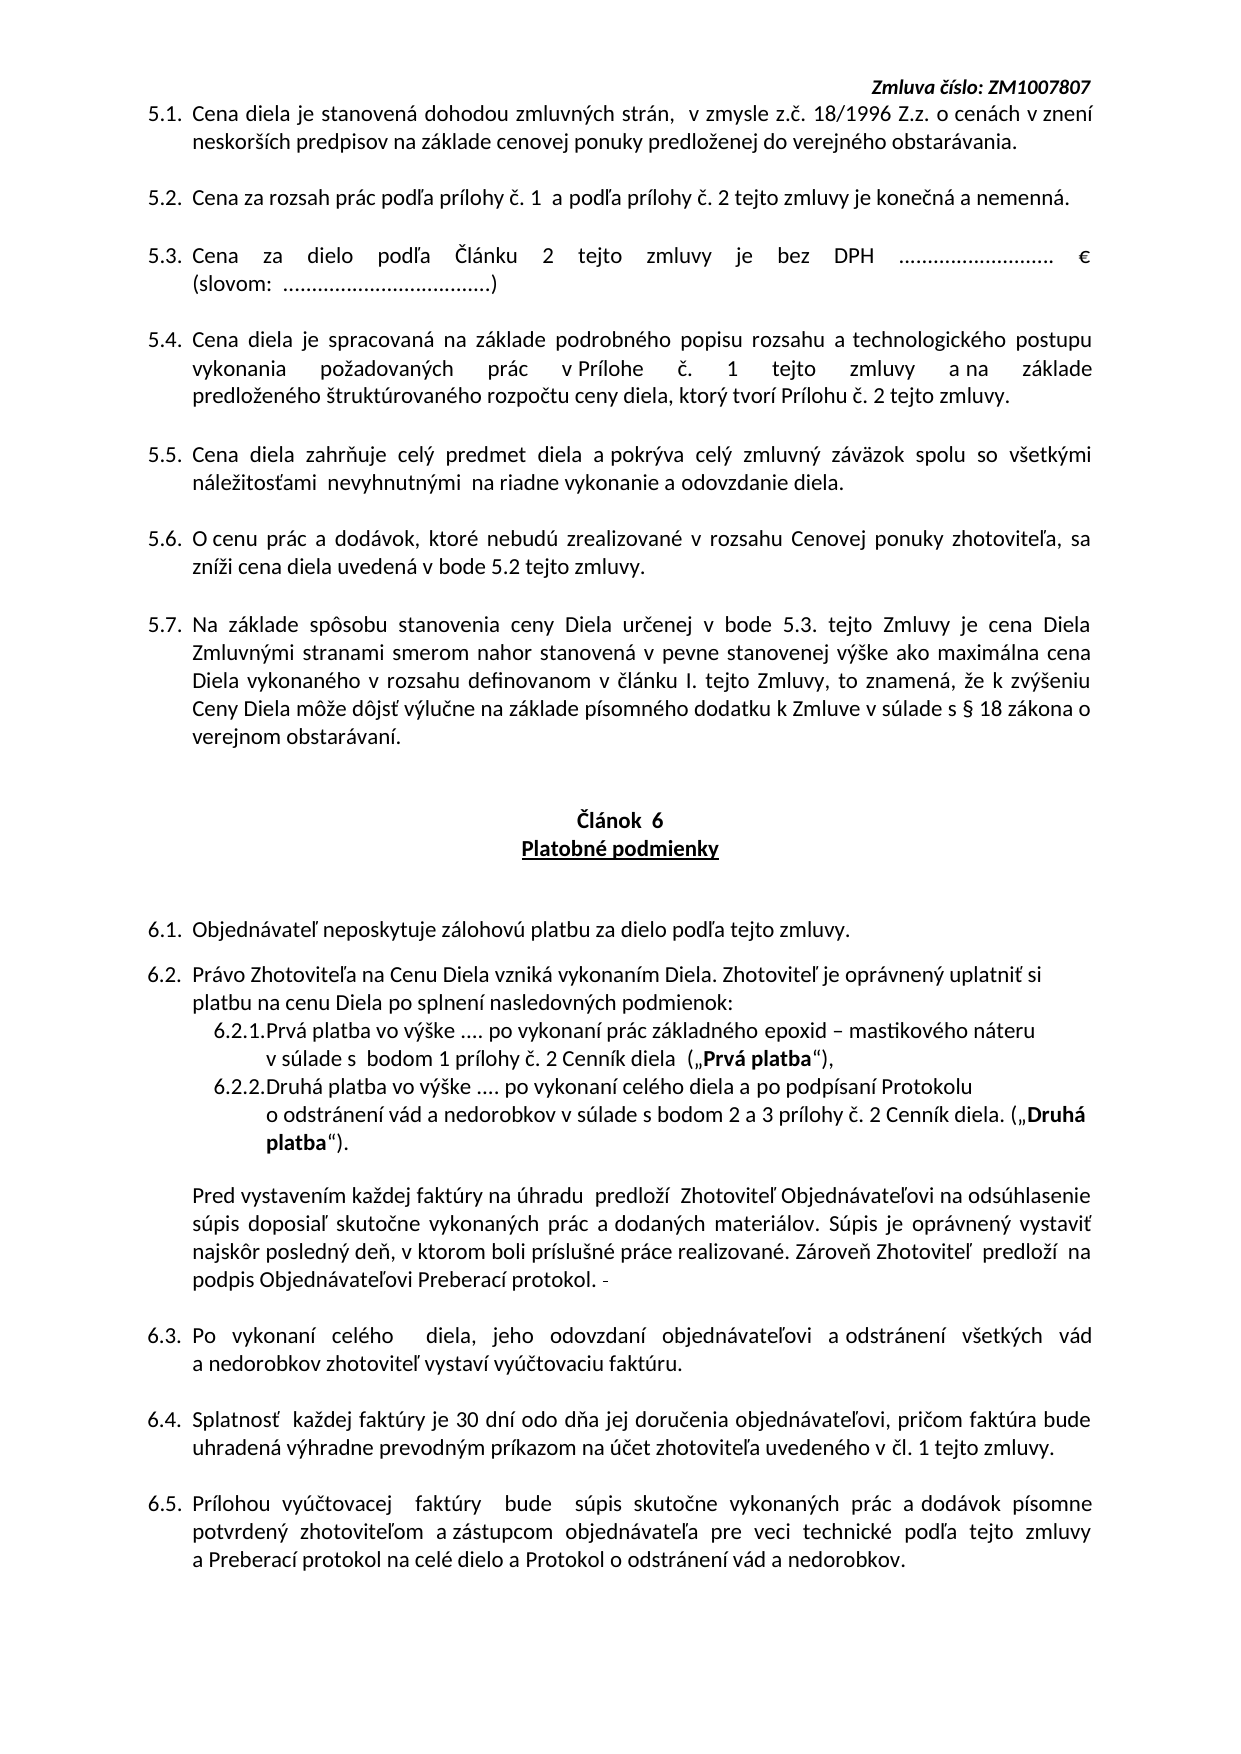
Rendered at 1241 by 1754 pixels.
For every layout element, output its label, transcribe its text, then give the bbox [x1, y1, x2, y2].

list Právo Zhotoviteľa na Cenu Diela vzniká vykonaním Diela. Zhotoviteľ je oprávnený uplatniť si platbu na cenu Diela po splnení nasledovných podmienok: [147, 960, 1092, 1016]
list Pred vystavením každej faktúry na úhradu predloží Zhotoviteľ Objednávateľovi na odsúhlasenie súpis doposiaľ skutočne vykonaných prác a dodaných materiálov. Súpis je oprávnený vystaviť najskôr posledný deň, v ktorom boli príslušné práce realizované. Zároveň Zhotoviteľ predloží na podpis Objednávateľovi Preberací protokol. [192, 1181, 1092, 1293]
list Prílohou vyúčtovacej faktúry bude súpis skutočne vykonaných prác a dodávok písomne potvrdený zhotoviteľom a zástupcom objednávateľa pre veci technické podľa tejto zmluvy a Preberací protokol na celé dielo a Protokol o odstránení vád a nedorobkov. [148, 1489, 1092, 1573]
list Cena diela je stanovená dohodou zmluvných strán, v zmysle z.č. 18/1996 Z.z. o cenách v znení neskorších predpisov na základe cenovej ponuky predloženej do verejného obstarávania. [148, 99, 1092, 155]
list Druhá platba vo výške .... po vykonaní celého diela a po podpísaní Protokolu o odstránení vád a nedorobkov v súlade s bodom 2 a 3 prílohy č. 2 Cenník diela. („Druhá platba“). [213, 1072, 1092, 1156]
list Cena za dielo podľa Článku 2 tejto zmluvy je bez DPH ........................... € (slovom: ....................................) [148, 242, 1092, 298]
list Cena diela zahrňuje celý predmet diela a pokrýva celý zmluvný záväzok spolu so všetkými náležitosťami nevyhnutnými na riadne vykonanie a odovzdanie diela. [148, 440, 1092, 496]
text Článok 6 [148, 806, 1092, 834]
list Na základe spôsobu stanovenia ceny Diela určenej v bode 5.3. tejto Zmluvy je cena Diela Zmluvnými stranami smerom nahor stanovená v pevne stanovenej výške ako maximálna cena Diela vykonaného v rozsahu definovanom v článku I. tejto Zmluvy, to znamená, že k zvýšeniu Ceny Diela môže dôjsť výlučne na základe písomného dodatku k Zmluve v súlade s § 18 zákona o verejnom obstarávaní. [148, 610, 1092, 750]
text Platobné podmienky [148, 834, 1092, 862]
list Prvá platba vo výške .... po vykonaní prác základného epoxid – mastikového náteru v súlade s bodom 1 prílohy č. 2 Cenník diela („Prvá platba“), [213, 1016, 1092, 1072]
list Po vykonaní celého diela, jeho odovzdaní objednávateľovi a odstránení všetkých vád a nedorobkov zhotoviteľ vystaví vyúčtovaciu faktúru. [147, 1321, 1092, 1377]
list Cena diela je spracovaná na základe podrobného popisu rozsahu a technologického postupu vykonania požadovaných prác v Prílohe č. 1 tejto zmluvy a na základe predloženého štruktúrovaného rozpočtu ceny diela, ktorý tvorí Prílohu č. 2 tejto zmluvy. [148, 326, 1092, 410]
list Cena za rozsah prác podľa prílohy č. 1 a podľa prílohy č. 2 tejto zmluvy je konečná a nemenná. [148, 183, 1092, 211]
list Splatnosť každej faktúry je 30 dní odo dňa jej doručenia objednávateľovi, pričom faktúra bude uhradená výhradne prevodným príkazom na účet zhotoviteľa uvedeného v čl. 1 tejto zmluvy. [147, 1405, 1092, 1461]
list O cenu prác a dodávok, ktoré nebudú zrealizované v rozsahu Cenovej ponuky zhotoviteľa, sa zníži cena diela uvedená v bode 5.2 tejto zmluvy. [148, 524, 1092, 580]
list Objednávateľ neposkytuje zálohovú platbu za dielo podľa tejto zmluvy. [148, 915, 1092, 943]
